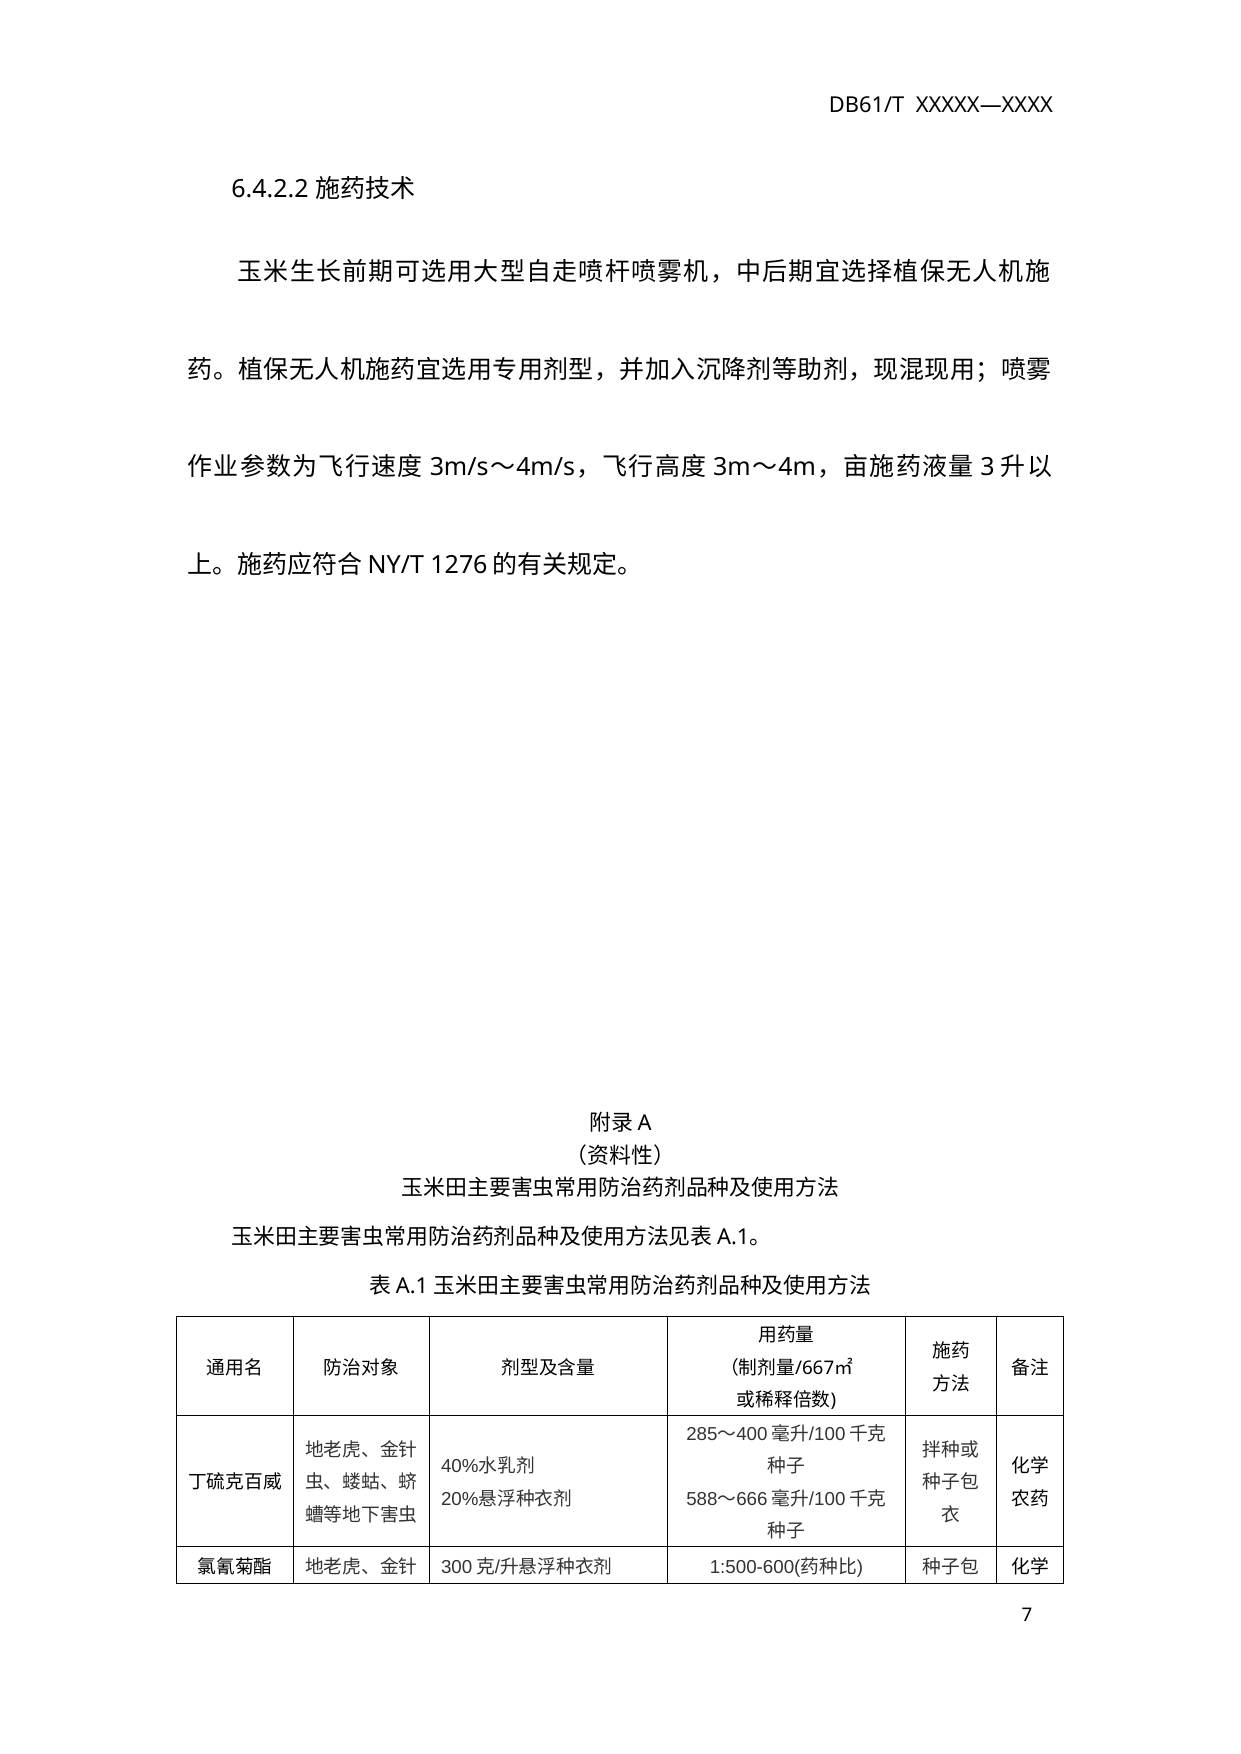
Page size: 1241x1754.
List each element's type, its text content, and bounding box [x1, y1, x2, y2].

text 玉米生长前期可选用大型自走喷杆喷雾机，中后期宜选择植保无人机施药。植保无人机施药宜选用专用剂型，并加入沉降剂等助剂，现混现用；喷雾作业参数为飞行速度3m/s～4m/s，飞行高度3m～4m，亩施药液量3升以上。施药应符合NY/T 1276的有关规定。 [187, 237, 1053, 595]
table_header 剂型及含量 [430, 1317, 667, 1415]
table_cell 氯氰菊酯 [177, 1547, 293, 1583]
table_cell 300克/升悬浮种衣剂 [430, 1547, 667, 1583]
table_cell 化学农药 [997, 1547, 1063, 1583]
text 表A.1 玉米田主要害虫常用防治药剂品种及使用方法 [187, 1267, 1053, 1300]
text 玉米田主要害虫常用防治药剂品种及使用方法 [187, 1170, 1053, 1202]
text 玉米田主要害虫常用防治药剂品种及使用方法见表A.1。 [187, 1219, 1053, 1251]
table_cell 种子包衣 [906, 1547, 996, 1583]
table_header 防治对象 [294, 1317, 429, 1415]
table_header 备注 [997, 1317, 1063, 1415]
table_cell 地老虎、金针虫、蝼蛄、蛴螬等地下害虫 [294, 1416, 429, 1546]
table_header 施药 方法 [906, 1317, 996, 1415]
text （资料性） [187, 1137, 1053, 1170]
table_header 用药量 （制剂量/667㎡ 或稀释倍数) [668, 1317, 905, 1415]
table_cell 丁硫克百威 [177, 1416, 293, 1546]
table_header 通用名 [177, 1317, 293, 1415]
table_cell 40%水乳剂 20%悬浮种衣剂 [430, 1416, 667, 1546]
text 6.4.2.2 施药技术 [187, 154, 1053, 219]
table_cell 拌种或种子包衣 [906, 1416, 996, 1546]
table_cell 地老虎、金针虫、蝼蛄、蛴螬等地下害虫 [294, 1547, 429, 1583]
table_cell 285～400毫升/100千克种子 588～666毫升/100千克种子 [668, 1416, 905, 1546]
table_cell 化学农药 [997, 1416, 1063, 1546]
table_cell 1:500-600(药种比) [668, 1547, 905, 1583]
text 附录A [187, 1105, 1053, 1137]
